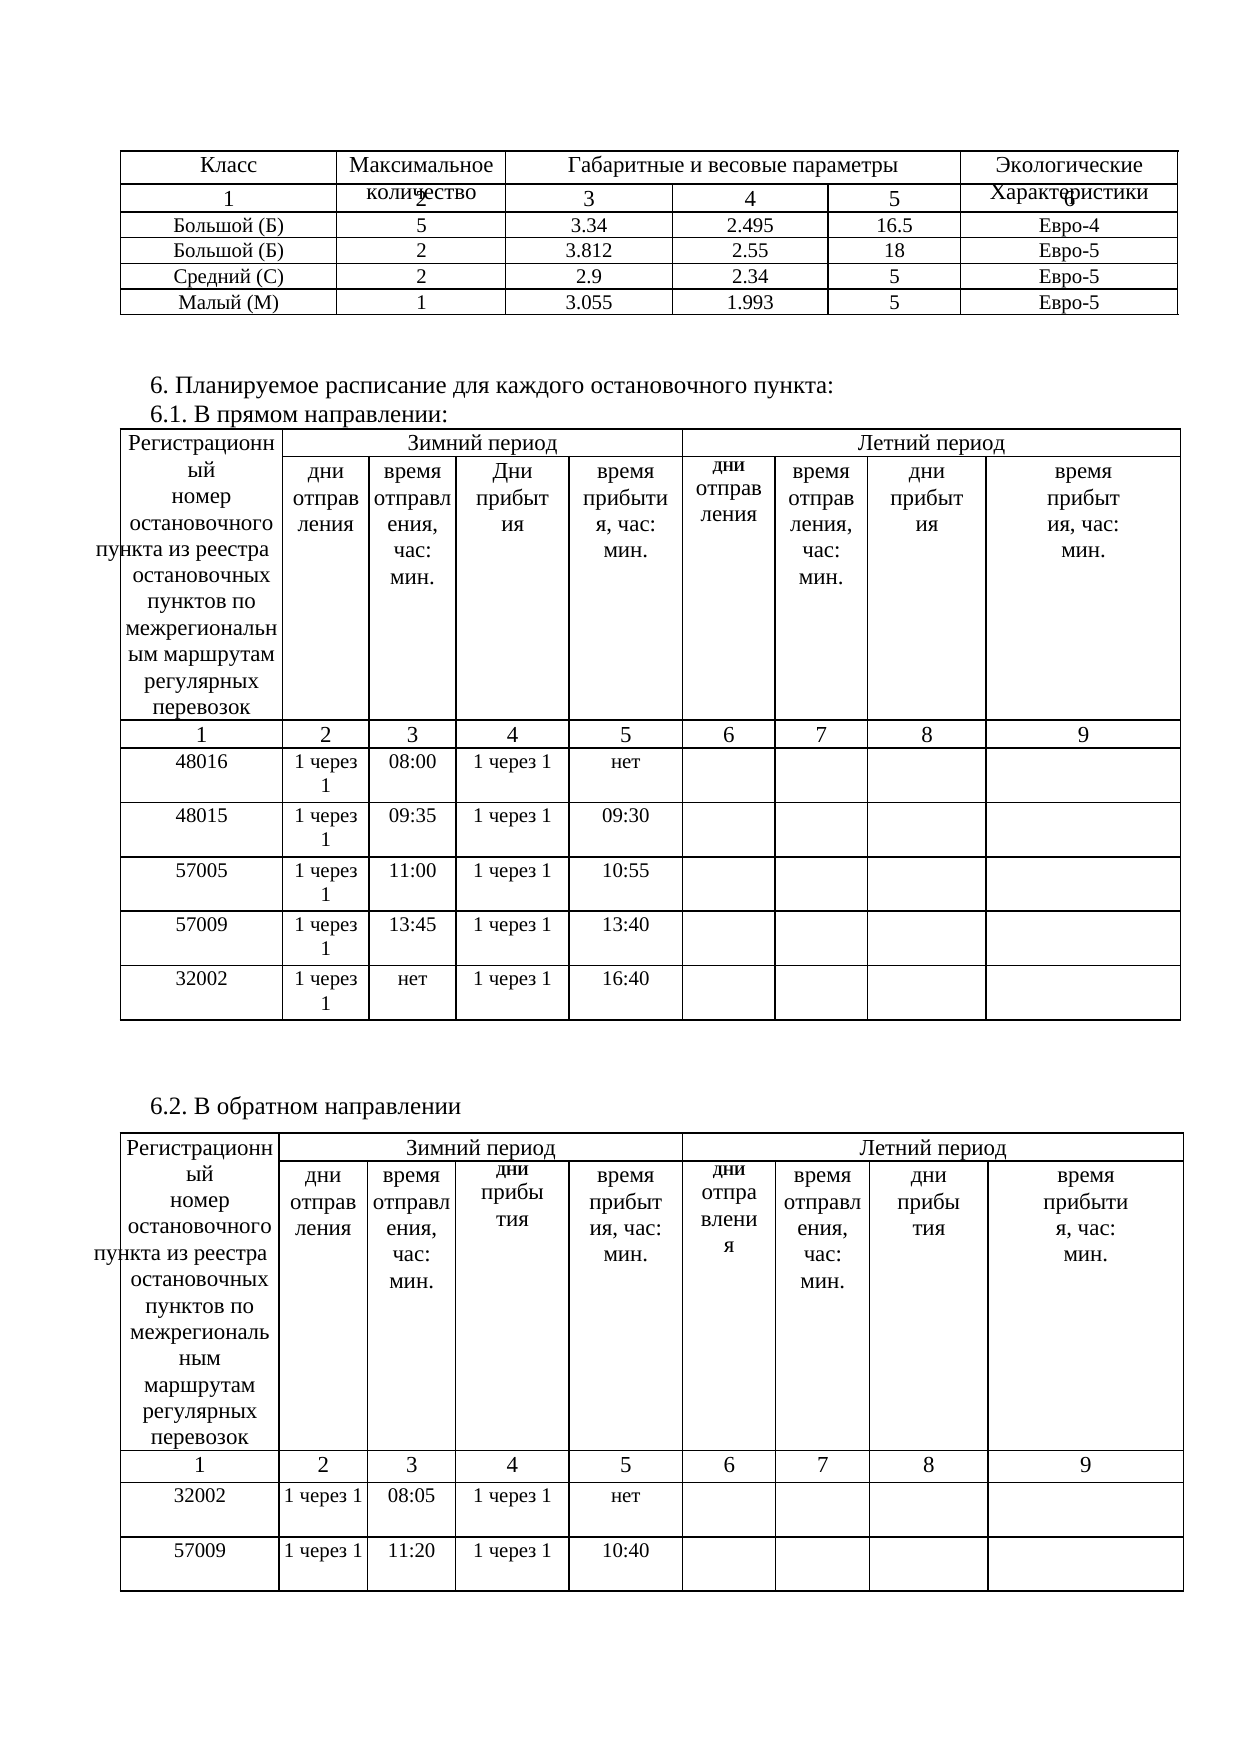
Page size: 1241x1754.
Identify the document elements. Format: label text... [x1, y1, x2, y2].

table_cell [987, 803, 1180, 856]
table_cell 3 [370, 721, 455, 747]
table_cell [987, 912, 1180, 965]
table_cell 32002 [121, 1483, 278, 1536]
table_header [961, 152, 1177, 183]
table_cell 7 [776, 1451, 869, 1482]
table_cell 13:40 [570, 912, 682, 965]
table_cell 1 через 1 [280, 1483, 367, 1536]
table_cell 7 [776, 721, 867, 747]
table_cell [989, 1483, 1183, 1536]
table_cell Малый (М) [121, 290, 336, 314]
table_cell Дни прибыт ия [457, 457, 568, 719]
table_cell 57009 [121, 1538, 278, 1590]
table_cell 8 [870, 1451, 987, 1482]
table_cell [870, 1538, 987, 1590]
table_header Летний период [683, 1134, 1183, 1160]
table_cell Евро-5 [961, 290, 1177, 314]
table_cell нет [370, 966, 455, 1019]
table_cell 11:00 [370, 858, 455, 910]
table_cell ДНИ отправ ления [683, 457, 774, 719]
table_header Летний период [683, 430, 1180, 456]
table_cell [989, 1538, 1183, 1590]
table_cell 2 [337, 238, 505, 262]
table_cell Евро-4 [961, 213, 1177, 237]
table_cell 18 [829, 238, 960, 262]
table_cell 5 [570, 1451, 682, 1482]
table_cell [683, 858, 774, 910]
table_cell [776, 858, 867, 910]
table_cell 1.993 [673, 290, 827, 314]
table_cell время прибыти я, час: мин. [570, 457, 682, 719]
table_cell 1 через 1 [457, 803, 568, 856]
table_cell 2.495 [673, 213, 827, 237]
table_cell дни отправ ления [280, 1162, 367, 1450]
table_cell 57009 [121, 912, 282, 965]
table_cell [868, 749, 985, 802]
table_cell 6 [961, 185, 1177, 211]
table_cell [683, 966, 774, 1019]
table_cell [987, 966, 1180, 1019]
table_cell Средний (С) [121, 264, 336, 288]
table_cell 10:40 [570, 1538, 682, 1590]
table_cell [870, 1483, 987, 1536]
table_cell ДНИ прибы тия [456, 1162, 568, 1450]
table_cell 4 [673, 185, 827, 211]
table_cell [776, 749, 867, 802]
table_cell время прибыт ия, час: мин. [570, 1162, 682, 1450]
table_header Зимний период [280, 1134, 682, 1160]
table_cell 1 [121, 721, 282, 747]
table_cell 16.5 [829, 213, 960, 237]
table_cell 1 через 1 [457, 749, 568, 802]
text 6.1. В прямом направлении: [150, 399, 1090, 428]
table_cell 6 [683, 1451, 775, 1482]
table_cell Евро-5 [961, 238, 1177, 262]
text 6.2. В обратном направлении [150, 1091, 1090, 1119]
table_cell [776, 803, 867, 856]
table_cell 1 через 1 [457, 966, 568, 1019]
table_cell 1 через 1 [283, 803, 368, 856]
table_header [337, 152, 505, 183]
table_cell [868, 858, 985, 910]
table_cell 8 [868, 721, 985, 747]
table_cell [987, 749, 1180, 802]
table_cell 5 [829, 264, 960, 288]
table_cell Евро-5 [961, 264, 1177, 288]
table_cell 1 [337, 290, 505, 314]
table_cell [776, 966, 867, 1019]
table_cell [683, 912, 774, 965]
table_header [121, 1134, 278, 1450]
table_cell 1 [121, 1451, 278, 1482]
table_cell [776, 912, 867, 965]
table_cell 1 через 1 [283, 912, 368, 965]
table_cell 9 [987, 721, 1180, 747]
table_cell 3.812 [506, 238, 672, 262]
table_cell 1 через 1 [456, 1538, 568, 1590]
table_cell 1 через 1 [280, 1538, 367, 1590]
table_cell 1 через 1 [456, 1483, 568, 1536]
table_cell 2 [280, 1451, 367, 1482]
table_cell [683, 803, 774, 856]
table_cell 48016 [121, 749, 282, 802]
text 6. Планируемое расписание для каждого остановочного пункта: [150, 370, 1090, 399]
table_cell 2 [337, 185, 505, 211]
table_cell [868, 803, 985, 856]
table_cell 3.055 [506, 290, 672, 314]
table_cell 5 [337, 213, 505, 237]
table_cell дни отправ ления [283, 457, 368, 719]
table_cell [683, 749, 774, 802]
table_cell Большой (Б) [121, 238, 336, 262]
table_cell 4 [456, 1451, 568, 1482]
table_cell 11:20 [368, 1538, 455, 1590]
table_cell 08:05 [368, 1483, 455, 1536]
table_cell 1 [121, 185, 336, 211]
table_cell 08:00 [370, 749, 455, 802]
table_cell 1 через 1 [283, 966, 368, 1019]
table_cell 2.34 [673, 264, 827, 288]
table_cell 1 через 1 [457, 912, 568, 965]
table_cell 48015 [121, 803, 282, 856]
table_cell 57005 [121, 858, 282, 910]
table_cell 5 [570, 721, 682, 747]
table_cell 09:30 [570, 803, 682, 856]
table_cell 2 [337, 264, 505, 288]
table_cell нет [570, 749, 682, 802]
table_cell 9 [989, 1451, 1183, 1482]
table_cell ДНИ отпра влени я [683, 1162, 775, 1450]
table_cell [683, 1483, 775, 1536]
table_cell дни прибы тия [870, 1162, 987, 1450]
table_cell 1 через 1 [283, 749, 368, 802]
table_cell 3.34 [506, 213, 672, 237]
table_cell [987, 858, 1180, 910]
table_cell 1 через 1 [457, 858, 568, 910]
table_cell 2 [283, 721, 368, 747]
table_cell нет [570, 1483, 682, 1536]
table_cell [776, 1538, 869, 1590]
table_cell дни прибыт ия [868, 457, 985, 719]
table_header Регистрационный номер остановочного пункта из реестра остановочных пунктов по межрегиональным маршрутам регулярных перевозок [121, 430, 282, 719]
table_cell время отправ ления, час: мин. [776, 457, 867, 719]
table_cell 2.55 [673, 238, 827, 262]
table_cell время отправл ения, час: мин. [368, 1162, 455, 1450]
table_cell [868, 966, 985, 1019]
table_cell 5 [829, 290, 960, 314]
table_header Зимний период [283, 430, 682, 456]
table_header Габаритные и весовые параметры [506, 152, 960, 183]
table_cell 4 [457, 721, 568, 747]
table_cell Большой (Б) [121, 213, 336, 237]
table_cell время прибыт ия, час: мин. [987, 457, 1180, 719]
table_cell время прибыти я, час: мин. [989, 1162, 1183, 1450]
table_cell 1 через 1 [283, 858, 368, 910]
table_cell 5 [829, 185, 960, 211]
table_cell 09:35 [370, 803, 455, 856]
table_cell [776, 1483, 869, 1536]
table_cell время отправл ения, час: мин. [370, 457, 455, 719]
table_cell 10:55 [570, 858, 682, 910]
table_cell [683, 1538, 775, 1590]
table_header Класс [121, 152, 336, 183]
table_cell 13:45 [370, 912, 455, 965]
table_cell 3 [506, 185, 672, 211]
table_cell 32002 [121, 966, 282, 1019]
table_cell время отправл ения, час: мин. [776, 1162, 869, 1450]
table_cell 6 [683, 721, 774, 747]
table_cell 2.9 [506, 264, 672, 288]
table_cell [868, 912, 985, 965]
table_cell 16:40 [570, 966, 682, 1019]
table_cell 3 [368, 1451, 455, 1482]
